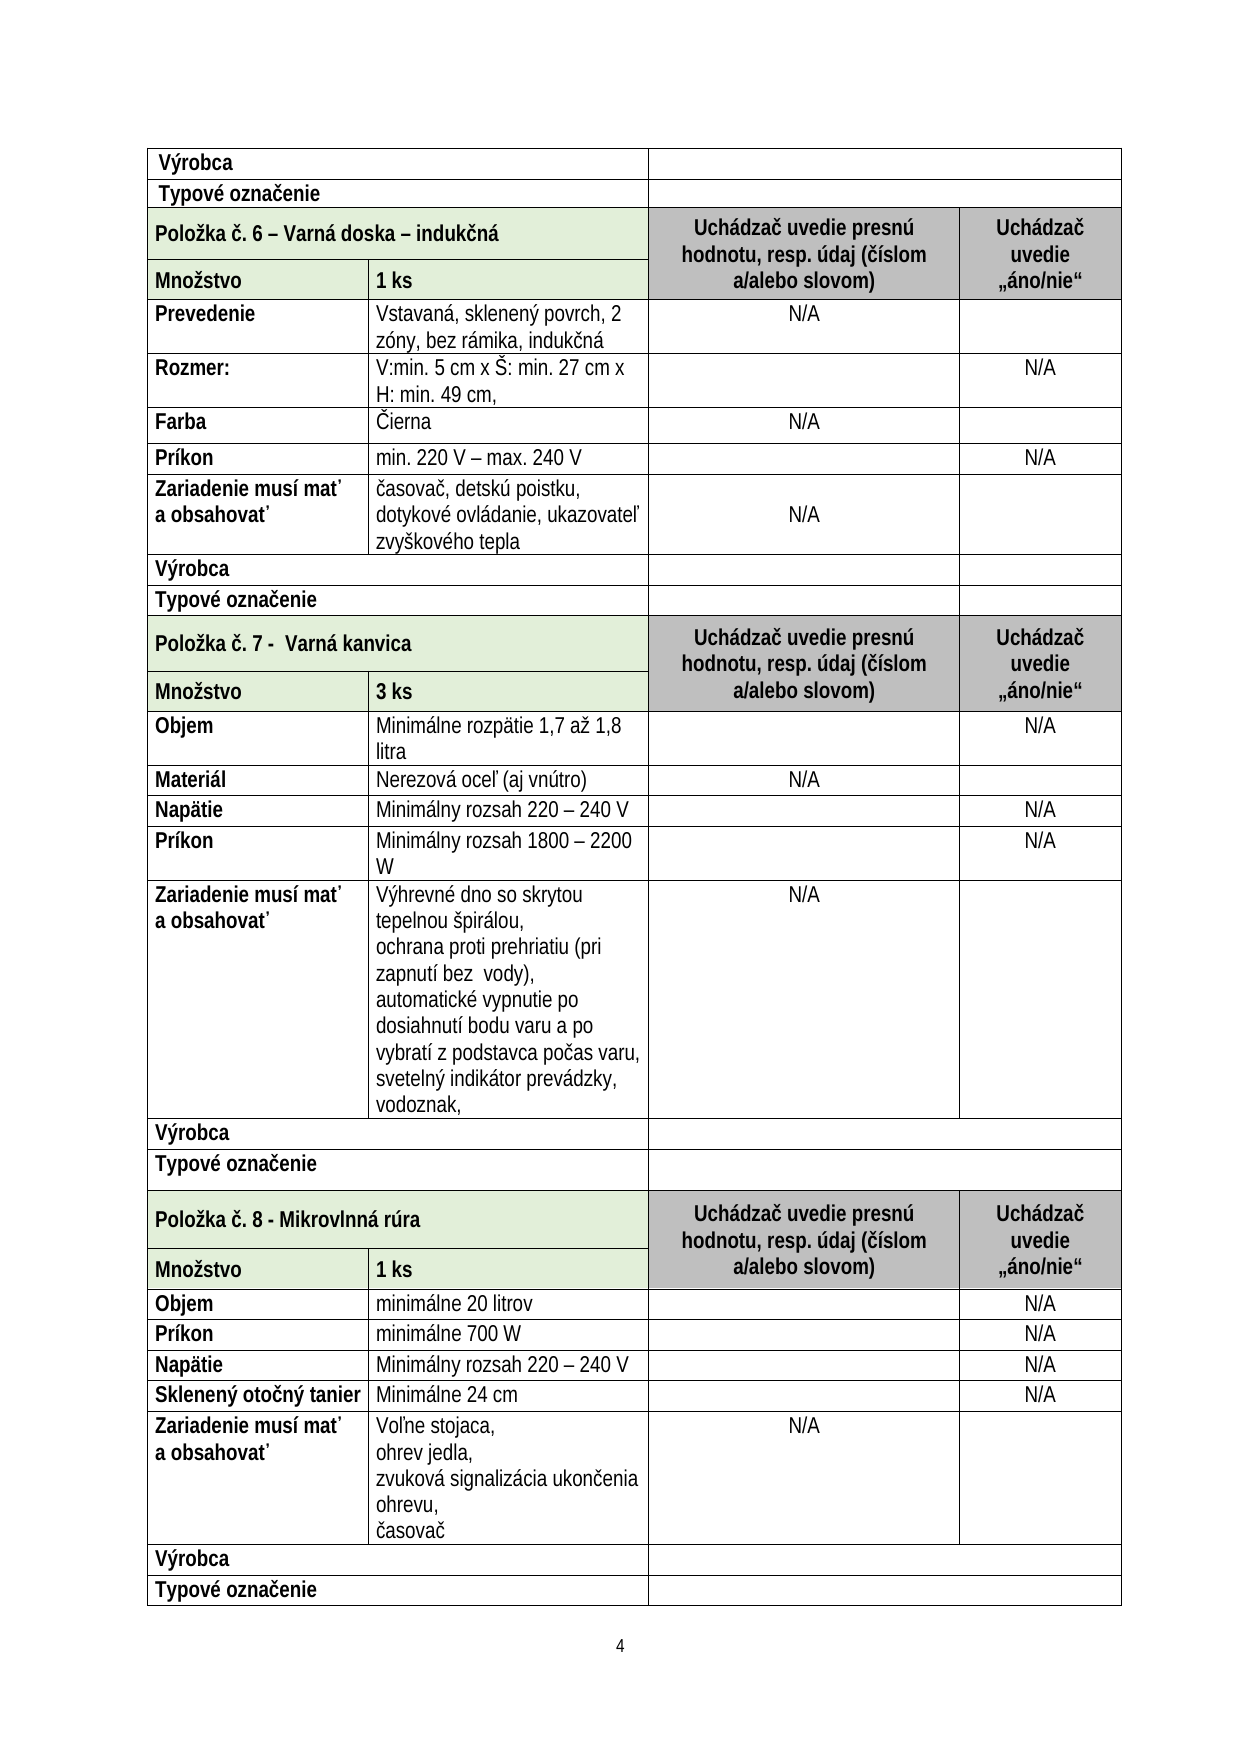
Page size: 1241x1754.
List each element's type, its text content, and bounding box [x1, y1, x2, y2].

table_cell minimálne 700 W [369, 1320, 648, 1350]
table_cell N/A [960, 712, 1121, 764]
table_cell Minimálne 24 cm [369, 1381, 648, 1411]
table_cell minimálne 20 litrov [369, 1290, 648, 1319]
table_cell 1 ks [369, 260, 648, 299]
table_cell Zariadenie musí mať a obsahovať [148, 1412, 368, 1544]
table_cell Minimálny rozsah 220 – 240 V [369, 1351, 648, 1380]
table_cell [960, 300, 1121, 353]
table_cell N/A [960, 1351, 1121, 1380]
table_cell Typové označenie [148, 180, 648, 207]
table_cell Materiál [148, 766, 368, 795]
table_cell [649, 444, 959, 474]
table_cell Typové označenie [148, 586, 648, 615]
table_cell [649, 180, 1121, 207]
table_cell Minimálny rozsah 1800 – 2200 W [369, 827, 648, 879]
table_cell Výrobca [148, 555, 648, 584]
table_cell [960, 766, 1121, 795]
table_cell N/A [649, 300, 959, 353]
table_cell [649, 354, 959, 407]
table_cell Farba [148, 408, 368, 443]
table_cell 3 ks [369, 672, 648, 711]
table_cell Položka č. 6 – Varná doska – indukčná [148, 208, 648, 259]
table_cell [649, 712, 959, 764]
table_cell N/A [960, 827, 1121, 879]
table_cell Minimálne rozpätie 1,7 až 1,8 litra [369, 712, 648, 764]
table_cell N/A [960, 796, 1121, 826]
table_cell Rozmer: [148, 354, 368, 407]
table_cell min. 220 V – max. 240 V [369, 444, 648, 474]
table_cell Výhrevné dno so skrytou tepelnou špirálou, ochrana proti prehriatiu (pri zapnutí bez vody), automatické vypnutie po dosiahnutí bodu varu a po vybratí z podstavca počas varu, svetelný indikátor prevádzky, vodoznak, [369, 881, 648, 1118]
table_cell [649, 1351, 959, 1380]
table_cell Množstvo [148, 672, 368, 711]
table_cell Sklenený otočný tanier [148, 1381, 368, 1411]
table_cell Uchádzač uvedie „áno/nie“ [960, 1191, 1121, 1288]
table_cell [649, 1119, 1121, 1148]
table_cell N/A [960, 354, 1121, 407]
table_cell N/A [960, 1381, 1121, 1411]
table_cell Uchádzač uvedie presnú hodnotu, resp. údaj (číslom a/alebo slovom) [649, 616, 959, 711]
table_cell [649, 1290, 959, 1319]
table_cell [649, 1150, 1121, 1190]
table_cell N/A [649, 766, 959, 795]
table_cell Napätie [148, 796, 368, 826]
table_cell Množstvo [148, 260, 368, 299]
table_cell Uchádzač uvedie presnú hodnotu, resp. údaj (číslom a/alebo slovom) [649, 208, 959, 299]
table_cell V:min. 5 cm x Š: min. 27 cm x H: min. 49 cm, [369, 354, 648, 407]
table_cell Voľne stojaca, ohrev jedla, zvuková signalizácia ukončenia ohrevu, časovač [369, 1412, 648, 1544]
table_cell Zariadenie musí mať a obsahovať [148, 881, 368, 1118]
table_cell Typové označenie [148, 1150, 648, 1190]
table_cell Čierna [369, 408, 648, 443]
table_cell N/A [960, 1290, 1121, 1319]
table_cell N/A [960, 1320, 1121, 1350]
table_cell [649, 1320, 959, 1350]
table_cell Minimálny rozsah 220 – 240 V [369, 796, 648, 826]
table_cell časovač, detskú poistku, dotykové ovládanie, ukazovateľ zvyškového tepla [369, 475, 648, 554]
table_cell Typové označenie [148, 1576, 648, 1605]
table_cell Príkon [148, 827, 368, 879]
table_cell [649, 827, 959, 879]
table_cell [960, 555, 1121, 584]
table_cell Položka č. 7 - Varná kanvica [148, 616, 648, 671]
table_cell [960, 1412, 1121, 1544]
table_cell Príkon [148, 1320, 368, 1350]
table_cell N/A [649, 408, 959, 443]
table_cell [960, 881, 1121, 1118]
table_cell Príkon [148, 444, 368, 474]
table_cell Uchádzač uvedie presnú hodnotu, resp. údaj (číslom a/alebo slovom) [649, 1191, 959, 1288]
table_cell [960, 408, 1121, 443]
table_cell Položka č. 8 - Mikrovlnná rúra [148, 1191, 648, 1248]
table_cell N/A [649, 1412, 959, 1544]
table_cell Prevedenie [148, 300, 368, 353]
table_cell N/A [649, 881, 959, 1118]
table_cell [960, 586, 1121, 615]
table_cell Výrobca [148, 1119, 648, 1148]
table_cell Uchádzač uvedie „áno/nie“ [960, 616, 1121, 711]
table_cell Množstvo [148, 1249, 368, 1288]
table_cell Napätie [148, 1351, 368, 1380]
table_cell [649, 1381, 959, 1411]
table_cell [649, 586, 959, 615]
table_cell [649, 555, 959, 584]
table_cell 1 ks [369, 1249, 648, 1288]
table_cell [649, 796, 959, 826]
table_cell [960, 475, 1121, 554]
table_cell [649, 1545, 1121, 1574]
table_cell Uchádzač uvedie „áno/nie“ [960, 208, 1121, 299]
table_cell Nerezová oceľ (aj vnútro) [369, 766, 648, 795]
table_cell [649, 1576, 1121, 1605]
table_cell Vstavaná, sklenený povrch, 2 zóny, bez rámika, indukčná [369, 300, 648, 353]
table_cell N/A [649, 475, 959, 554]
table_cell Výrobca [148, 149, 648, 178]
table_cell N/A [960, 444, 1121, 474]
table_cell Zariadenie musí mať a obsahovať [148, 475, 368, 554]
table_cell Objem [148, 1290, 368, 1319]
table_cell Objem [148, 712, 368, 764]
table_cell Výrobca [148, 1545, 648, 1574]
table_cell [649, 149, 1121, 178]
